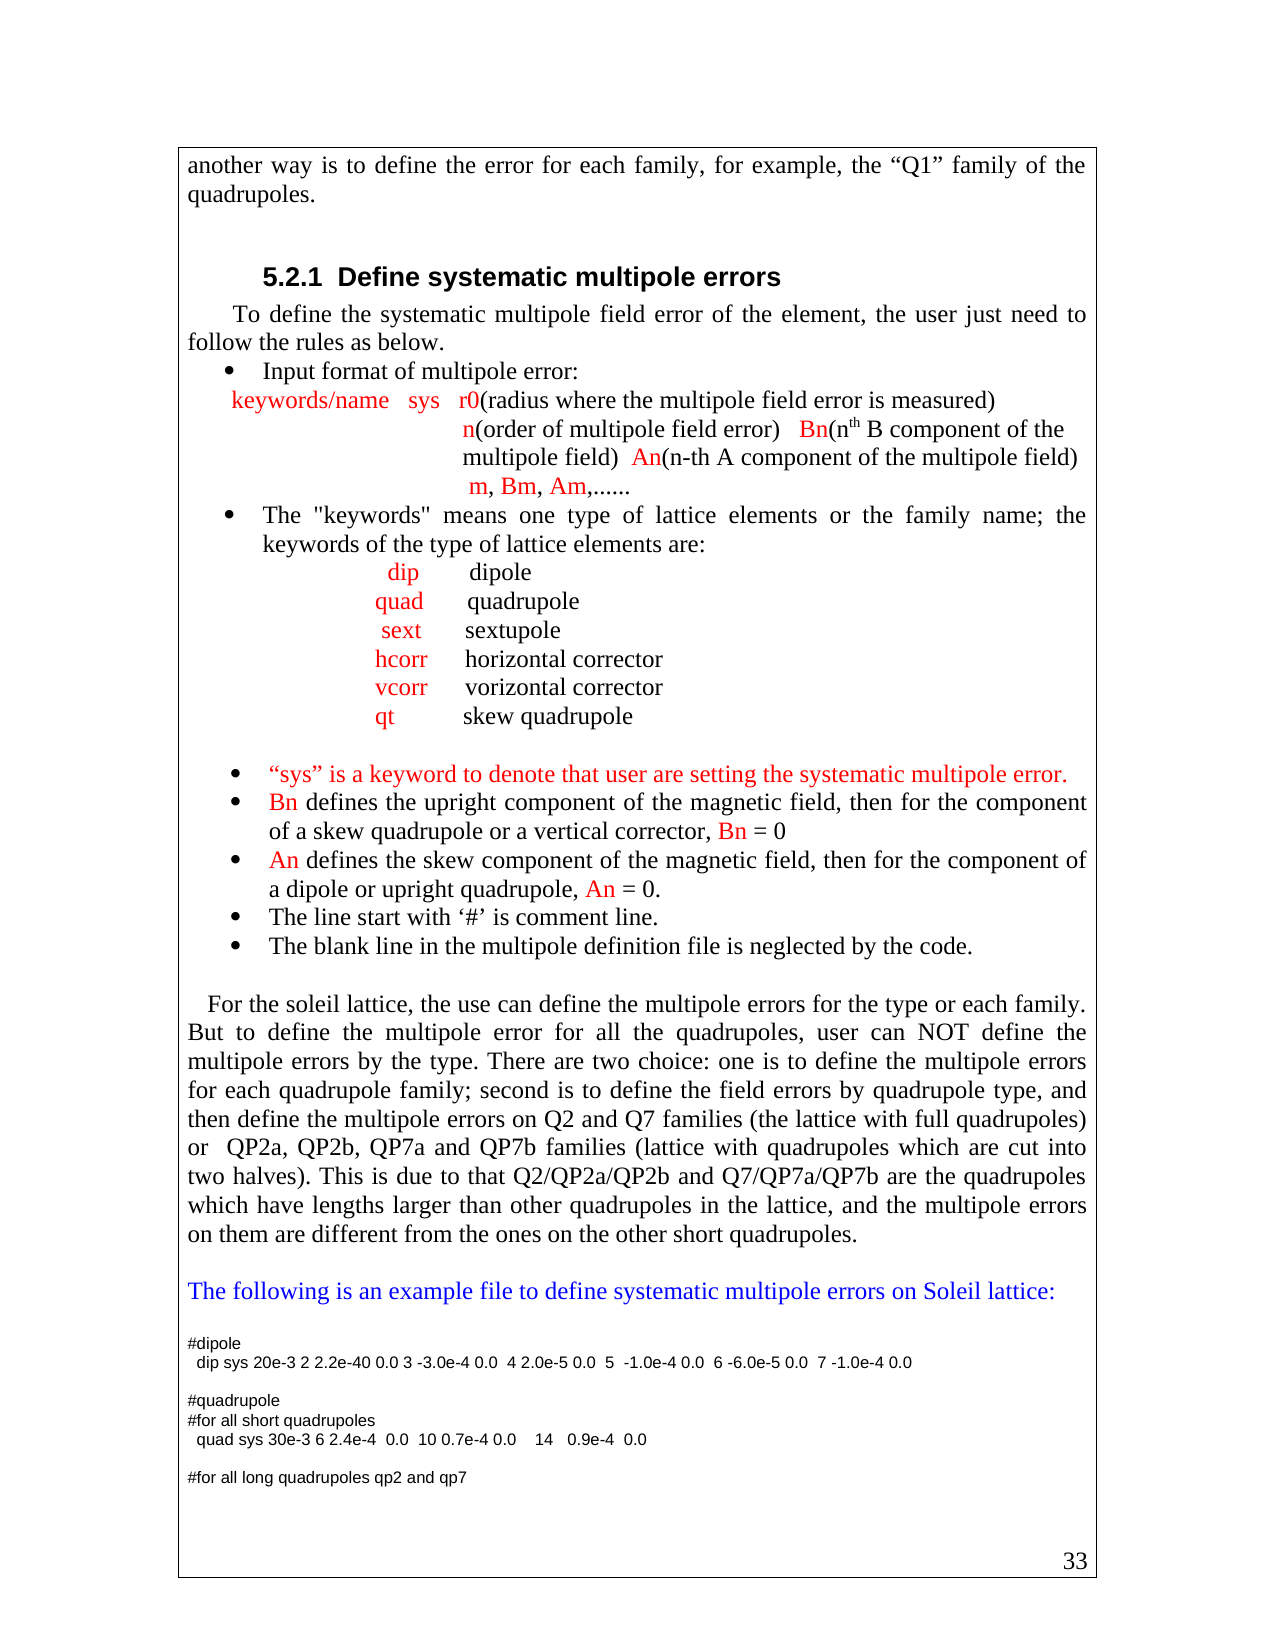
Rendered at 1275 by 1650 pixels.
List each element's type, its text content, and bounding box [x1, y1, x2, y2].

text To define the systematic multipole field error of the element, the user just need to follow the rules as below. [187, 299, 1088, 356]
text quad quadrupole [187, 586, 1088, 615]
list “sys” is a keyword to denote that user are setting the systematic multipole error. [231, 759, 1088, 787]
text dip dipole [187, 557, 1088, 586]
text quad sys 30e-3 6 2.4e-4 0.0 10 0.7e-4 0.0 14 0.9e-4 0.0 [187, 1429, 1088, 1449]
text m, Bm, Am,...... [187, 471, 1088, 500]
text #dipole [187, 1334, 1088, 1353]
text multipole field) An(n-th A component of the multipole field) [187, 442, 1088, 471]
list An defines the skew component of the magnetic field, then for the component of a dipole or upright quadrupole, An = 0. [231, 845, 1088, 902]
list Input format of multipole error: [225, 356, 1088, 385]
text #quadrupole [187, 1391, 1088, 1410]
text #for all long quadrupoles qp2 and qp7 [187, 1468, 1088, 1487]
text For the soleil lattice, the use can define the multipole errors for the type or each family. But to define the multipole error for all the quadrupoles, user can NOT define the multipole errors by the type. There are two choice: one is to define the multipole errors for each quadrupole family; second is to define the field errors by quadrupole type, and then define the multipole errors on Q2 and Q7 families (the lattice with full quadrupoles) or QP2a, QP2b, QP7a and QP7b families (lattice with quadrupoles which are cut into two halves). This is due to that Q2/QP2a/QP2b and Q7/QP7a/QP7b are the quadrupoles which have lengths larger than other quadrupoles in the lattice, and the multipole errors on them are different from the ones on the other short quadrupoles. [187, 989, 1088, 1247]
list The blank line in the multipole definition file is neglected by the code. [231, 931, 1088, 960]
text #for all short quadrupoles [187, 1410, 1088, 1429]
text hcorr horizontal corrector [187, 644, 1088, 672]
list The "keywords" means one type of lattice elements or the family name; the keywords of the type of lattice elements are: [225, 500, 1088, 557]
text n(order of multipole field error) Bn(nth B component of the [187, 414, 1088, 442]
list The line start with ‘#’ is comment line. [231, 902, 1088, 931]
text vcorr vorizontal corrector [187, 672, 1088, 701]
text qt skew quadrupole [187, 701, 1088, 730]
subtitle Define systematic multipole errors [262, 261, 1088, 292]
list Bn defines the upright component of the magnetic field, then for the component of a skew quadrupole or a vertical corrector, Bn = 0 [231, 787, 1088, 845]
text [187, 150, 1088, 207]
text keywords/name sys r0(radius where the multipole field error is measured) [187, 385, 1088, 414]
text sext sextupole [187, 615, 1088, 644]
text dip sys 20e-3 2 2.2e-40 0.0 3 -3.0e-4 0.0 4 2.0e-5 0.0 5 -1.0e-4 0.0 6 -6.0e-5 0.0 7 -1.0e-4 0.0 [187, 1353, 1088, 1372]
text The following is an example file to define systematic multipole errors on Soleil lattice: [187, 1276, 1088, 1305]
